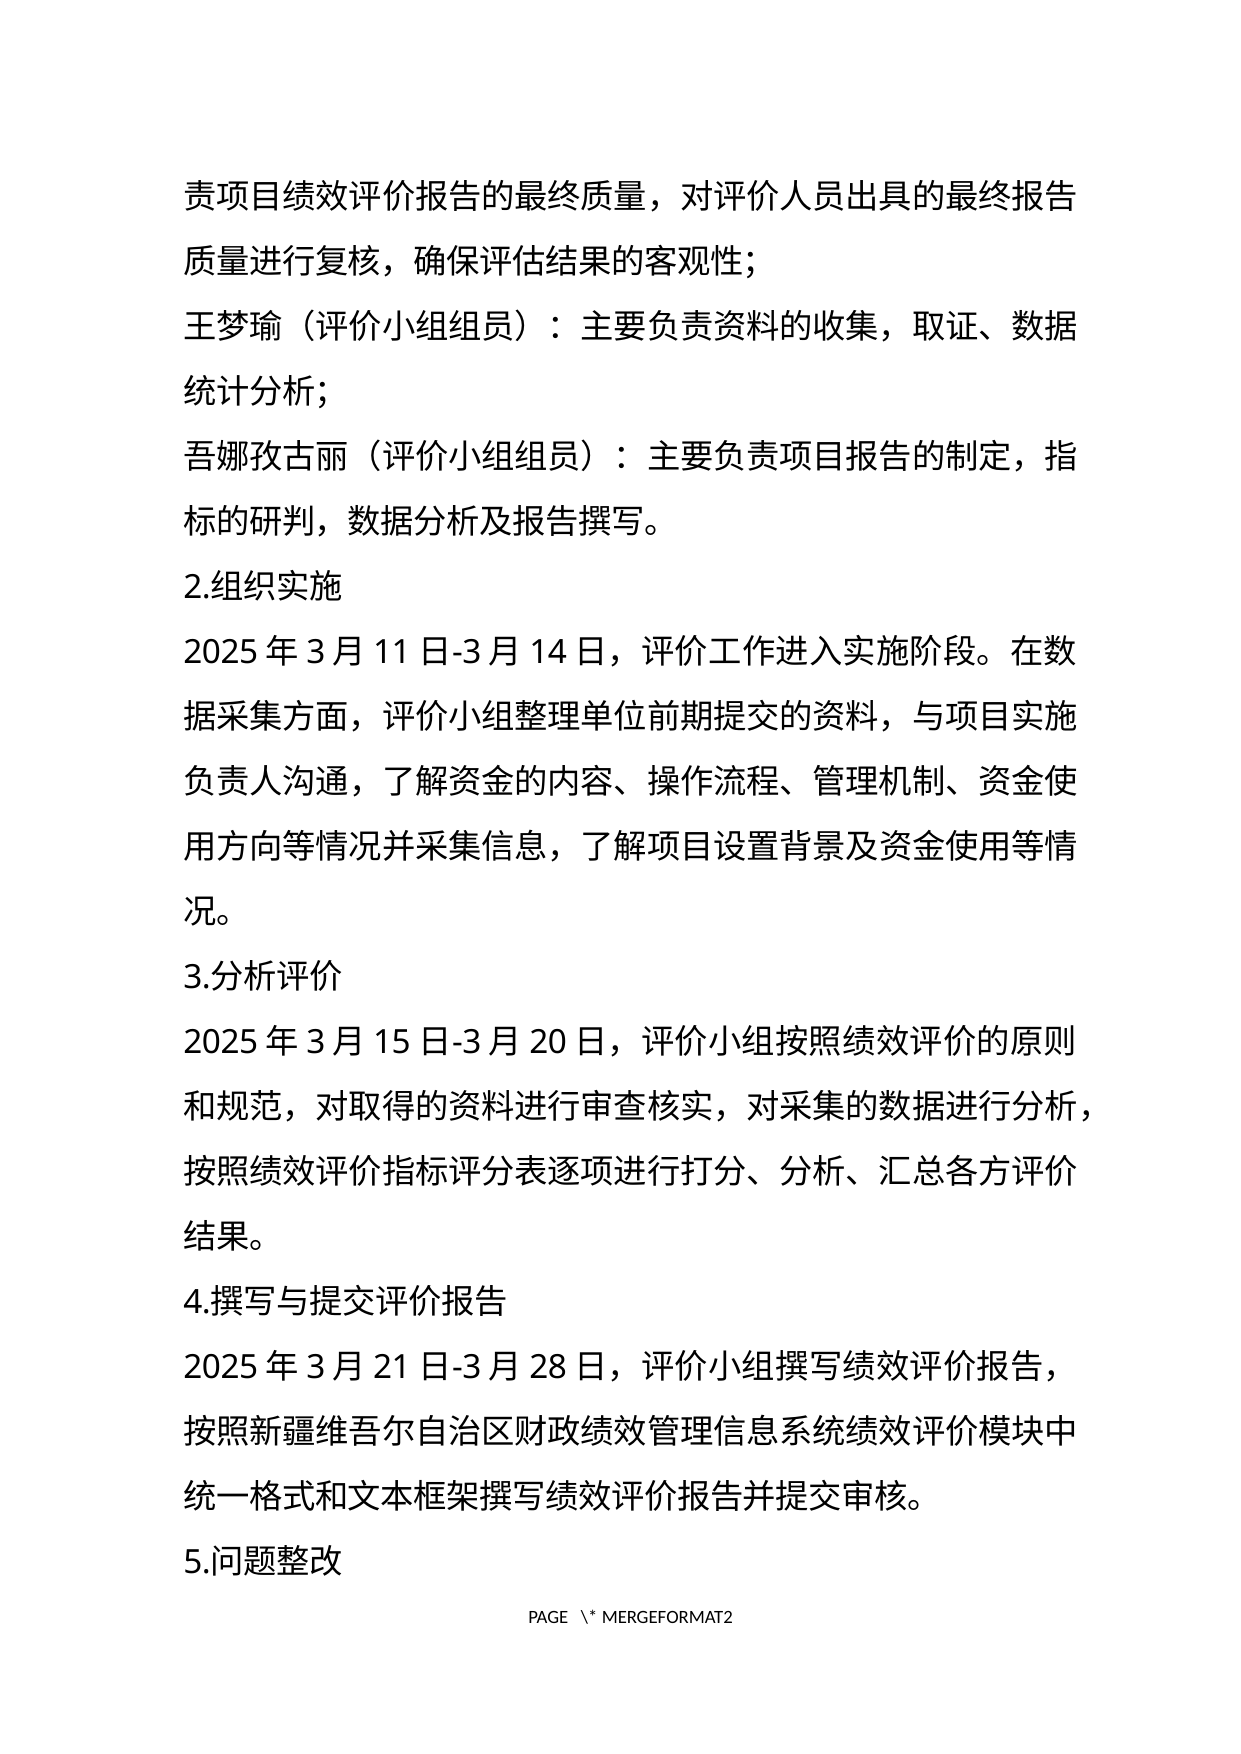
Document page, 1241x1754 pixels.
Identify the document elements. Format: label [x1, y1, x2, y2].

text [183, 162, 1078, 1592]
